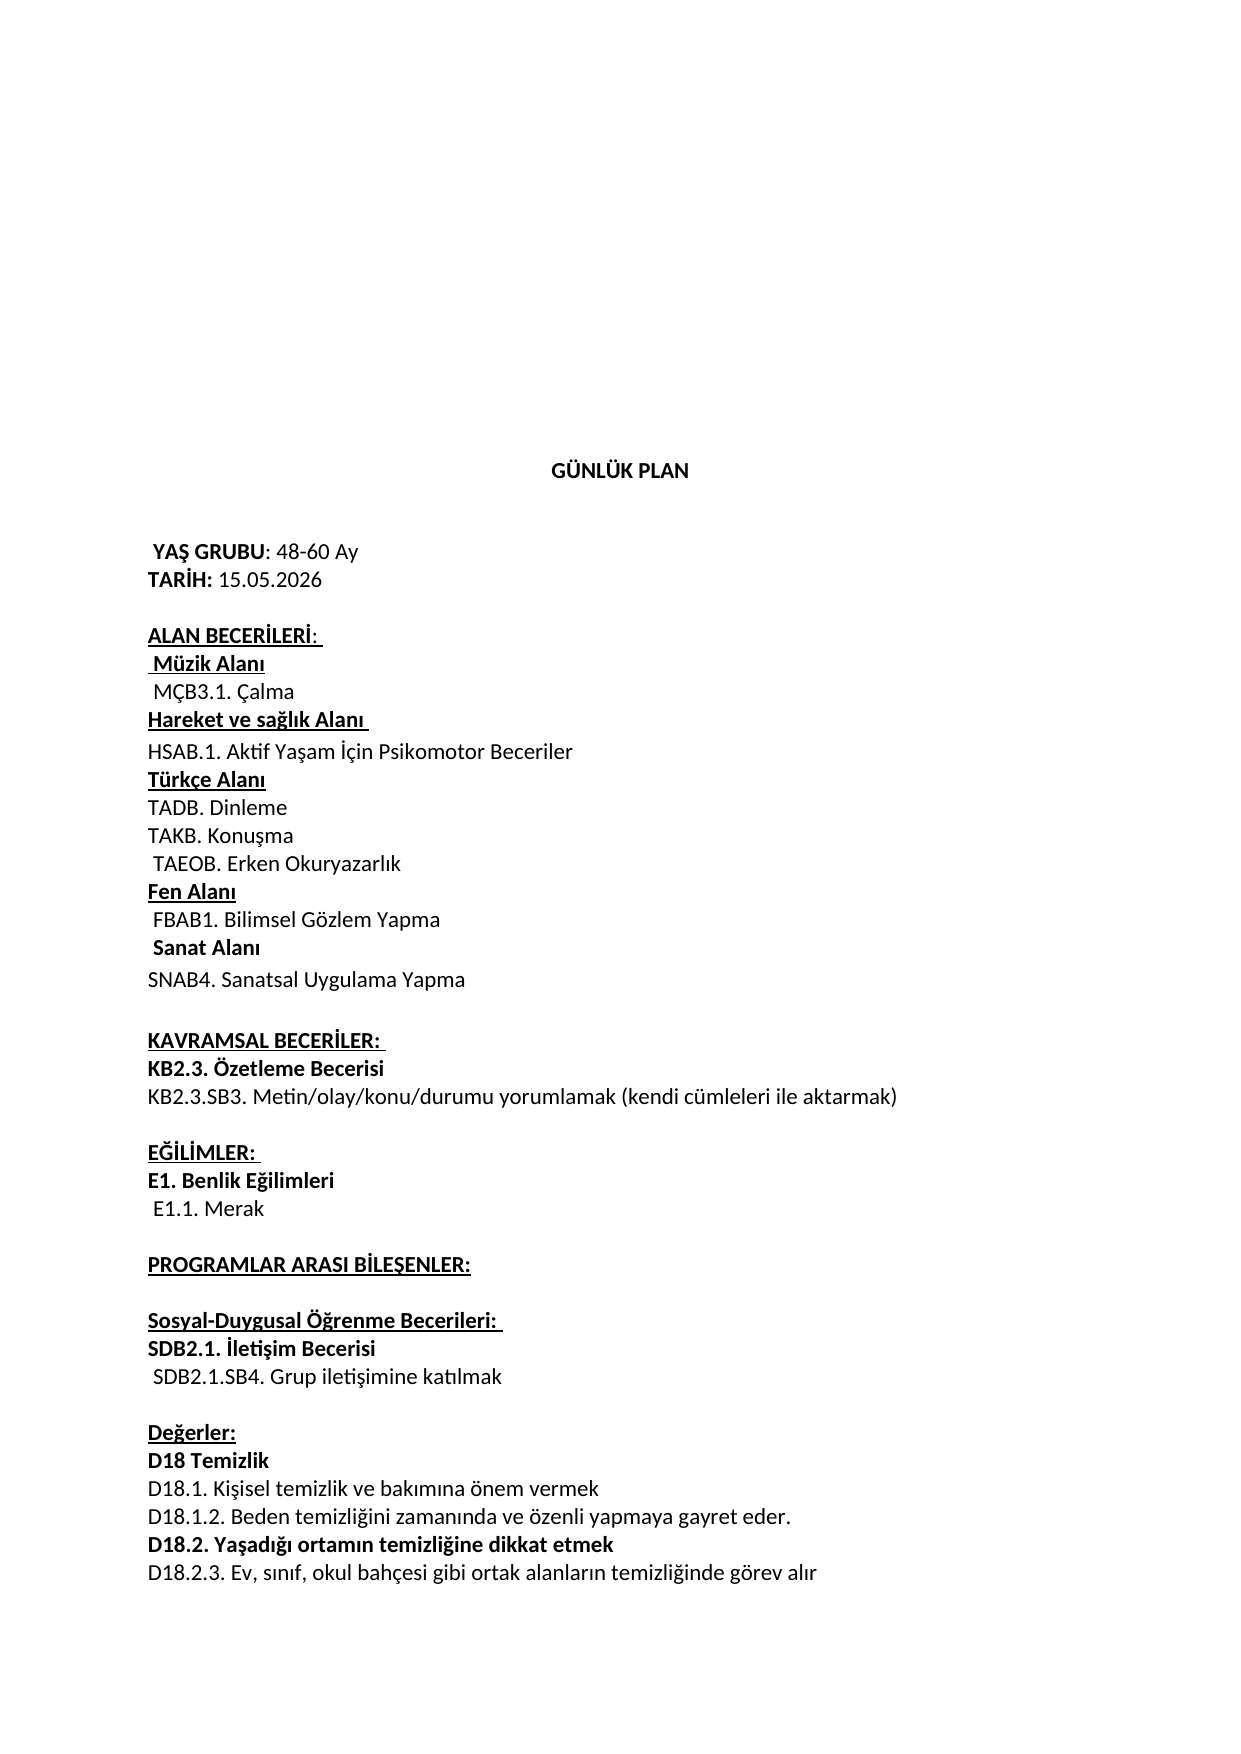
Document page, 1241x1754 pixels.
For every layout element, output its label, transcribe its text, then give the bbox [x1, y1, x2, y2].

text SDB2.1.SB4. Grup iletişimine katılmak [148, 1362, 1093, 1390]
text EĞİLİMLER: [148, 1138, 1093, 1166]
text PROGRAMLAR ARASI BİLEŞENLER: [148, 1250, 1093, 1278]
text YAŞ GRUBU: 48-60 Ay [148, 537, 1093, 565]
text Hareket ve sağlık Alanı [148, 705, 1093, 733]
text E1.1. Merak [148, 1194, 1093, 1222]
text HSAB.1. Aktif Yaşam İçin Psikomotor Beceriler [148, 737, 1093, 765]
text D18.1. Kişisel temizlik ve bakımına önem vermek [148, 1474, 1093, 1502]
text Değerler: [148, 1418, 1093, 1446]
text KAVRAMSAL BECERİLER: [148, 1026, 1093, 1054]
text TARİH: 15.05.2026 [148, 565, 1093, 593]
text Fen Alanı [148, 877, 1093, 905]
text D18.1.2. Beden temizliğini zamanında ve özenli yapmaya gayret eder. [148, 1502, 1093, 1530]
text Türkçe Alanı [148, 765, 1093, 793]
text Müzik Alanı [148, 649, 1093, 677]
text TAEOB. Erken Okuryazarlık [148, 849, 1093, 877]
text D18.2.3. Ev, sınıf, okul bahçesi gibi ortak alanların temizliğinde görev alır [148, 1558, 1093, 1586]
text Sosyal-Duygusal Öğrenme Becerileri: [148, 1306, 1093, 1334]
text TADB. Dinleme [148, 793, 1093, 821]
text D18 Temizlik [148, 1446, 1093, 1474]
text D18.2. Yaşadığı ortamın temizliğine dikkat etmek [148, 1530, 1093, 1558]
text KB2.3. Özetleme Becerisi [148, 1054, 1093, 1082]
text FBAB1. Bilimsel Gözlem Yapma [148, 905, 1093, 933]
text Sanat Alanı [148, 933, 1093, 961]
text TAKB. Konuşma [148, 821, 1093, 849]
text GÜNLÜK PLAN [148, 456, 1093, 484]
text KB2.3.SB3. Metin/olay/konu/durumu yorumlamak (kendi cümleleri ile aktarmak) [148, 1082, 1093, 1110]
text MÇB3.1. Çalma [148, 677, 1093, 705]
text SNAB4. Sanatsal Uygulama Yapma [148, 966, 1093, 993]
text ALAN BECERİLERİ: [148, 621, 1093, 649]
text SDB2.1. İletişim Becerisi [148, 1334, 1093, 1362]
text E1. Benlik Eğilimleri [148, 1166, 1093, 1194]
